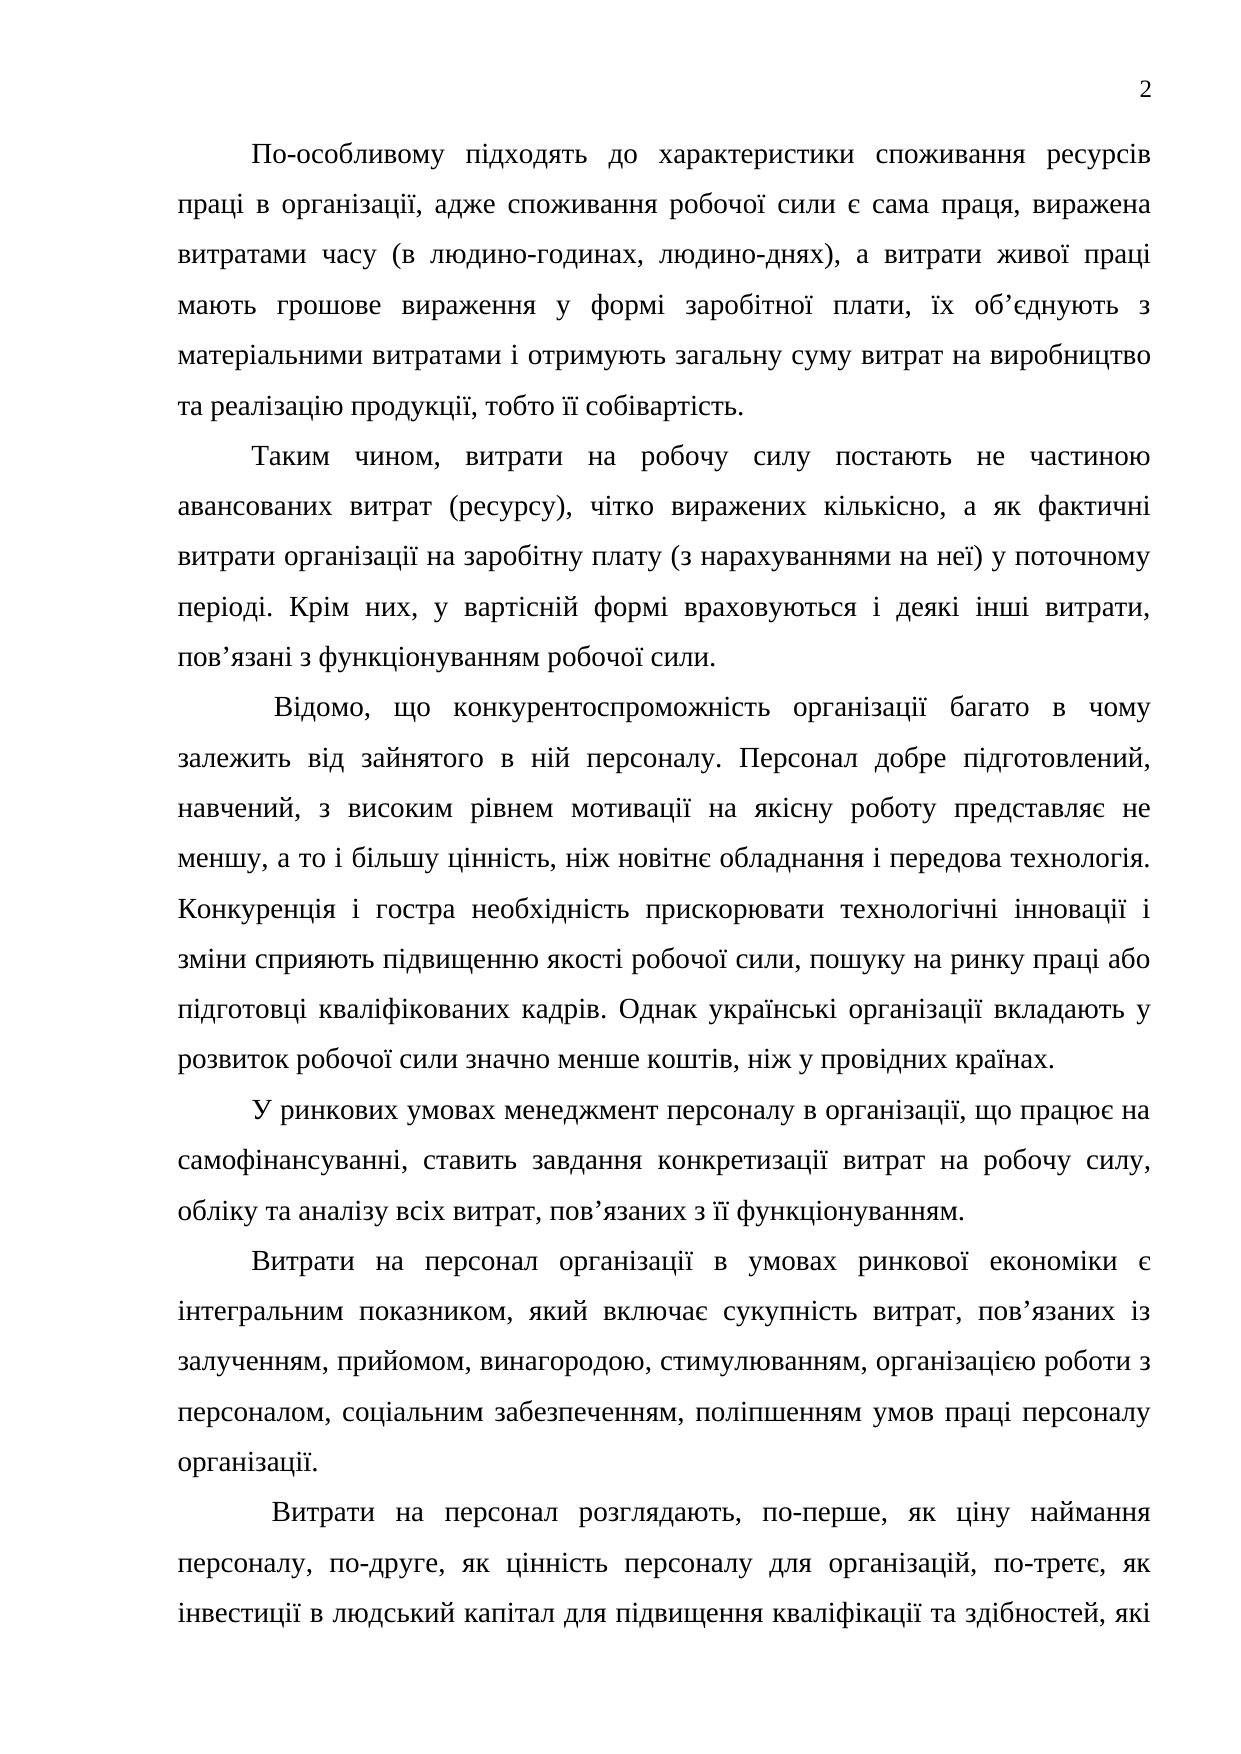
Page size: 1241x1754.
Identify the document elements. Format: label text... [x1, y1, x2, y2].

text Витрати на персонал організації в умовах ринкової економіки є інтегральним показником, який включає сукупність витрат, пов’язаних із залученням, прийомом, винагородою, стимулюванням, організацією роботи з персоналом, соціальним забезпеченням, поліпшенням умов праці персоналу організації. [177, 1243, 1152, 1478]
text Таким чином, витрати на робочу силу постають не частиною авансованих витрат (ресурсу), чітко виражених кількісно, а як фактичні витрати організації на заробітну плату (з нарахуваннями на неї) у поточному періоді. Крім них, у вартісній формі враховуються і деякі інші витрати, пов’язані з функціонуванням робочої сили. [177, 438, 1152, 673]
text Відомо, що конкурентоспроможність організації багато в чому залежить від зайнятого в ній персоналу. Персонал добре підготовлений, навчений, з високим рівнем мотивації на якісну роботу представляє не меншу, а то і більшу цінність, ніж новітнє обладнання і передова технологія. Конкуренція і гостра необхідність прискорювати технологічні інновації і зміни сприяють підвищенню якості робочої сили, пошуку на ринку праці або підготовці кваліфікованих кадрів. Однак українські організації вкладають у розвиток робочої сили значно менше коштів, ніж у провідних країнах. [177, 689, 1152, 1075]
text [177, 1494, 1152, 1629]
text По-особливому підходять до характеристики споживання ресурсів праці в організації, адже споживання робочої сили є сама праця, виражена витратами часу (в людино-годинах, людино-днях), а витрати живої праці мають грошове вираження у формі заробітної плати, їх об’єднують з матеріальними витратами і отримують загальну суму витрат на виробництво та реалізацію продукції, тобто її собівартість. [177, 136, 1152, 421]
text У ринкових умовах менеджмент персоналу в організації, що працює на самофінансуванні, ставить завдання конкретизації витрат на робочу силу, обліку та аналізу всіх витрат, пов’язаних з її функціонуванням. [177, 1092, 1152, 1226]
